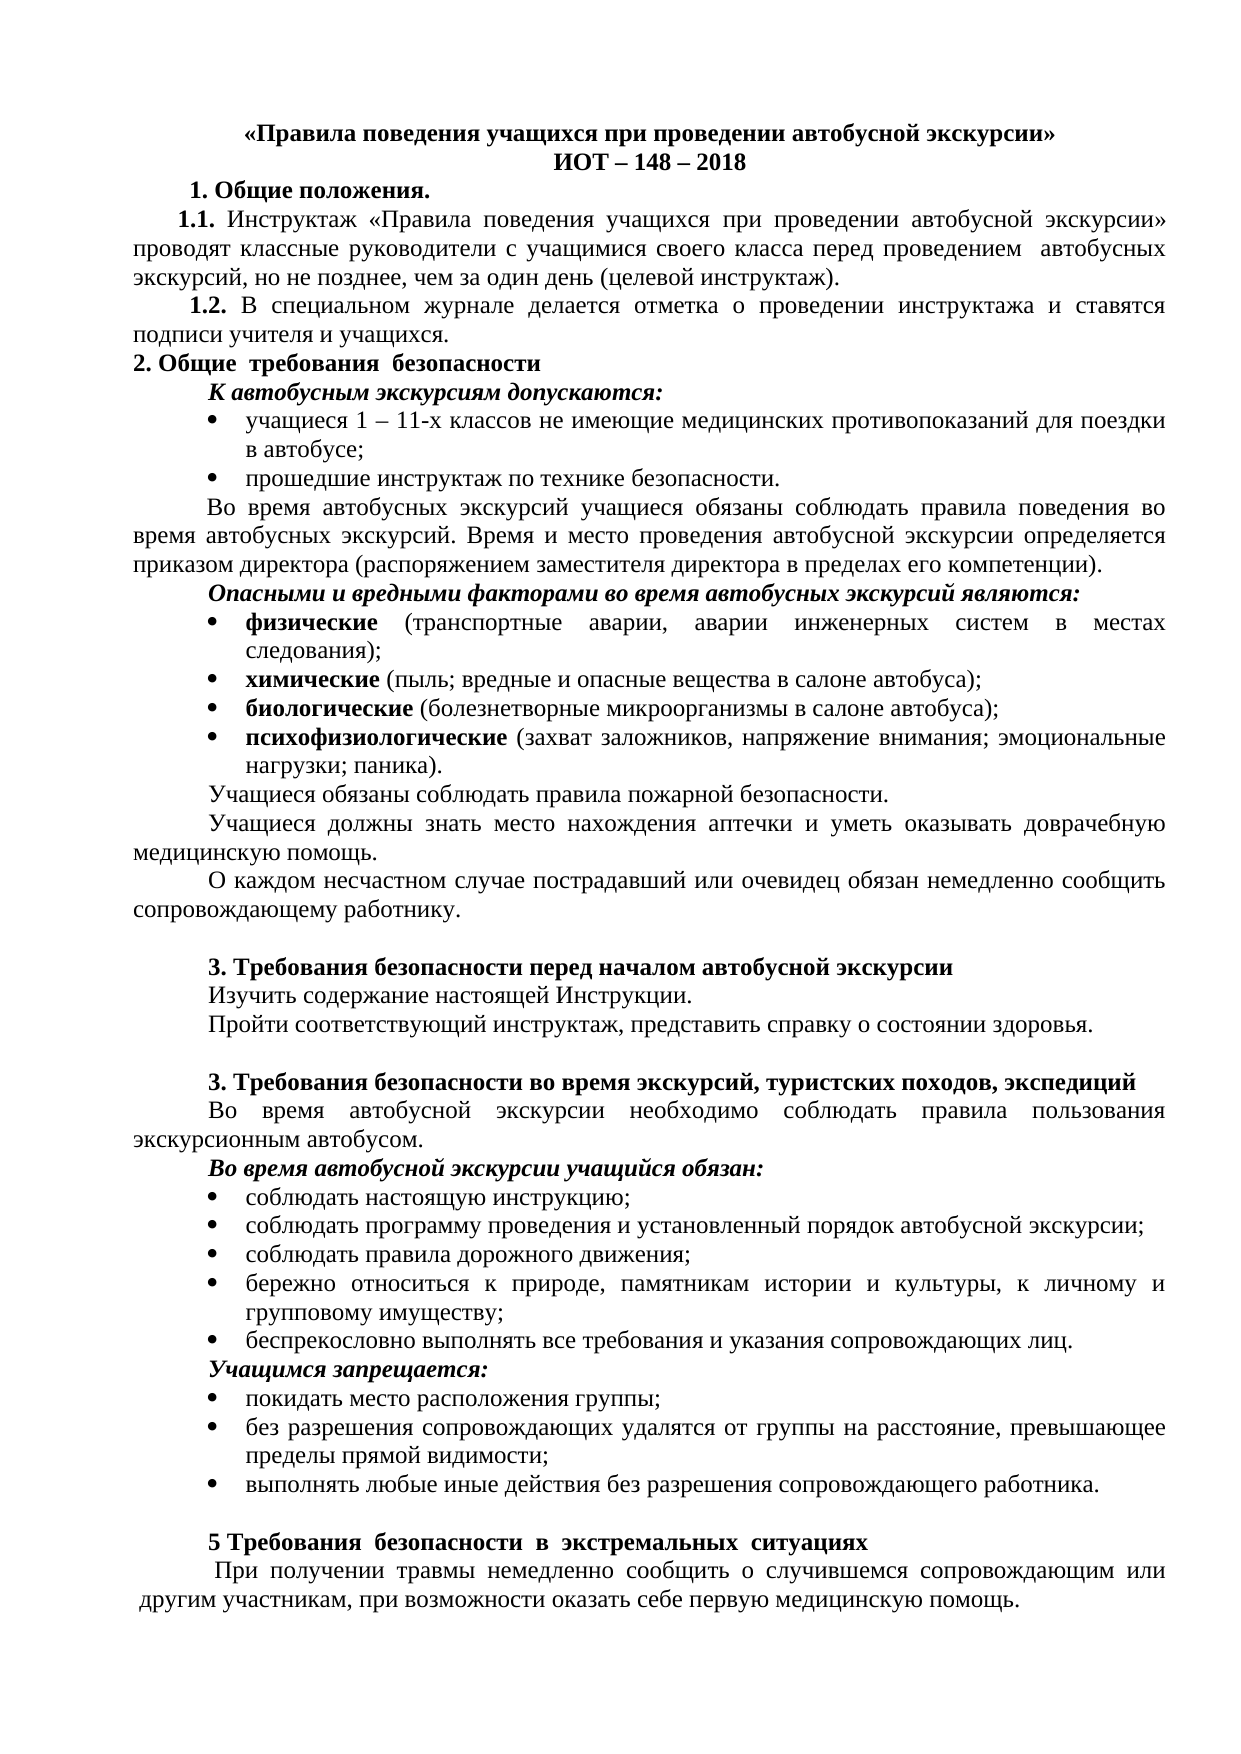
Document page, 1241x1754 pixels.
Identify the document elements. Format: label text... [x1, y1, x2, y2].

text 1.2. В специальном журнале делается отметка о проведении инструктажа и ставятся подписи учителя и учащихся. [133, 291, 1167, 348]
list беспрекословно выполнять все требования и указания сопровождающих лиц. [208, 1326, 1167, 1354]
list соблюдать настоящую инструкцию; [208, 1182, 1167, 1211]
text 2. Общие требования безопасности [133, 348, 1167, 377]
text 3. Требования безопасности перед началом автобусной экскурсии [133, 952, 1167, 981]
text ИОТ – 148 – 2018 [133, 147, 1167, 176]
text Пройти соответствующий инструктаж, представить справку о состоянии здоровья. [133, 1009, 1167, 1038]
list учащиеся 1 – 11-х классов не имеющие медицинских противопоказаний для поездки в автобусе; [208, 406, 1167, 463]
list бережно относиться к природе, памятникам истории и культуры, к личному и групповому имуществу; [208, 1268, 1167, 1326]
text К автобусным экскурсиям допускаются: [133, 377, 1167, 406]
list биологические (болезнетворные микроорганизмы в салоне автобуса); [208, 693, 1167, 722]
list химические (пыль; вредные и опасные вещества в салоне автобуса); [208, 664, 1167, 693]
list соблюдать правила дорожного движения; [208, 1239, 1167, 1268]
text Учащиеся должны знать место нахождения аптечки и уметь оказывать доврачебную медицинскую помощь. [133, 808, 1167, 866]
text Во время автобусной экскурсии учащийся обязан: [133, 1153, 1167, 1182]
list соблюдать программу проведения и установленный порядок автобусной экскурсии; [208, 1211, 1167, 1239]
list физические (транспортные аварии, аварии инженерных систем в местах следования); [208, 607, 1167, 664]
list покидать место расположения группы; [208, 1383, 1167, 1412]
text «Правила поведения учащихся при проведении автобусной экскурсии» [133, 118, 1167, 147]
text 3. Требования безопасности во время экскурсий, туристских походов, экспедиций [133, 1067, 1167, 1096]
text Опасными и вредными факторами во время автобусных экскурсий являются: [133, 578, 1167, 607]
text Во время автобусной экскурсии необходимо соблюдать правила пользования экскурсионным автобусом. [133, 1096, 1167, 1153]
list прошедшие инструктаж по технике безопасности. [208, 463, 1167, 492]
list без разрешения сопровождающих удалятся от группы на расстояние, превышающее пределы прямой видимости; [208, 1412, 1167, 1469]
text 1.1. Инструктаж «Правила поведения учащихся при проведении автобусной экскурсии» проводят классные руководители с учащимися своего класса перед проведением автобусных экскурсий, но не позднее, чем за один день (целевой инструктаж). [133, 204, 1167, 291]
text Во время автобусных экскурсий учащиеся обязаны соблюдать правила поведения во время автобусных экскурсий. Время и место проведения автобусной экскурсии определяется приказом директора (распоряжением заместителя директора в пределах его компетенции). [133, 492, 1167, 578]
text Учащимся запрещается: [133, 1354, 1167, 1383]
text Изучить содержание настоящей Инструкции. [133, 981, 1167, 1009]
text При получении травмы немедленно сообщить о случившемся сопровождающим или другим участникам, при возможности оказать себе первую медицинскую помощь. [139, 1556, 1167, 1613]
text О каждом несчастном случае пострадавший или очевидец обязан немедленно сообщить сопровождающему работнику. [133, 866, 1167, 923]
text 1. Общие положения. [133, 176, 1167, 204]
list психофизиологические (захват заложников, напряжение внимания; эмоциональные нагрузки; паника). [208, 722, 1167, 779]
text Учащиеся обязаны соблюдать правила пожарной безопасности. [133, 779, 1167, 808]
text 5 Требования безопасности в экстремальных ситуациях [133, 1527, 1167, 1556]
list выполнять любые иные действия без разрешения сопровождающего работника. [208, 1469, 1167, 1498]
